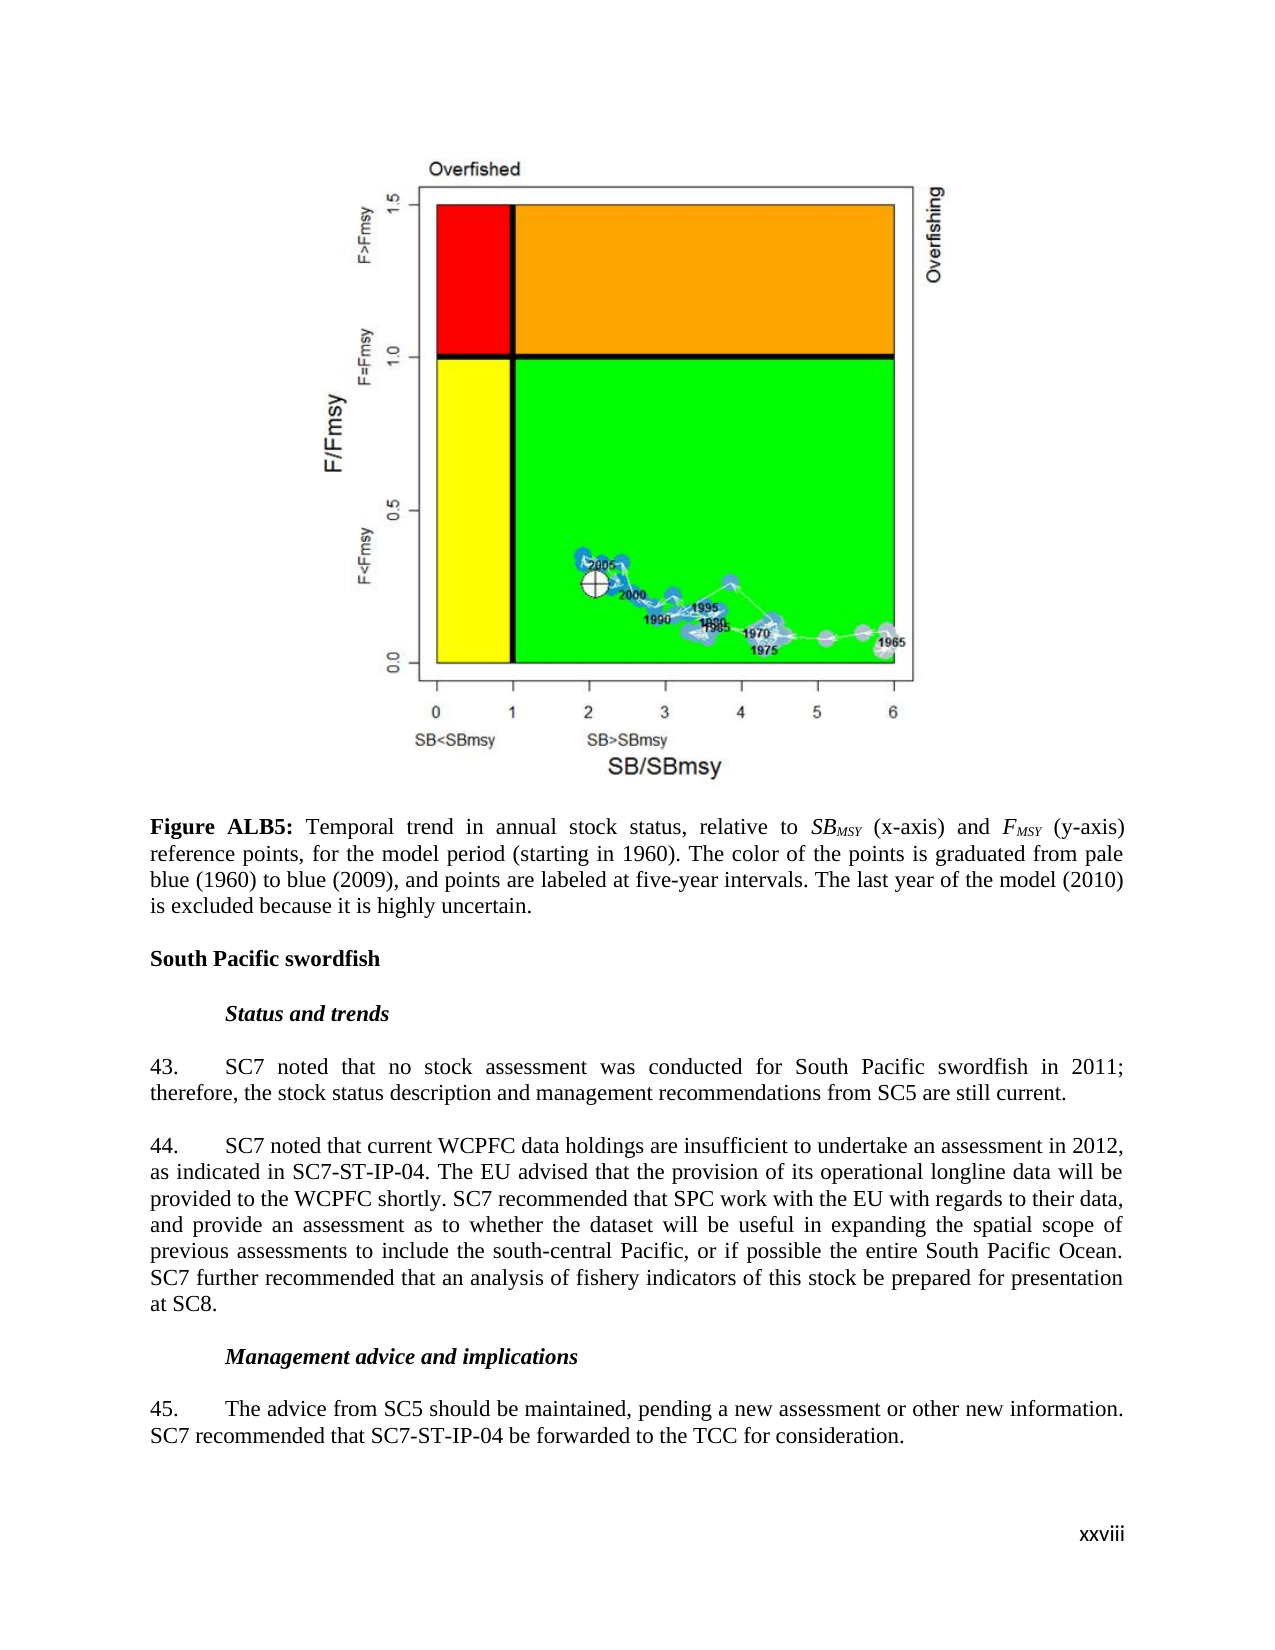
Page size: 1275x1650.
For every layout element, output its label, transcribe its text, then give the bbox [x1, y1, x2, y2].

text Management advice and implications [150, 1343, 1125, 1369]
picture [305, 150, 970, 814]
text South Pacific swordfish [150, 945, 1125, 971]
text Figure ALB5: Temporal trend in annual stock status, relative to SBMSY (x-axis) and FMSY (y-axis) reference points, for the model period (starting in 1960). The color of the points is graduated from pale blue (1960) to blue (2009), and points are labeled at five-year intervals. The last year of the model (2010) is excluded because it is highly uncertain. [150, 813, 1125, 919]
list The advice from SC5 should be maintained, pending a new assessment or other new information. SC7 recommended that SC7-ST-IP-04 be forwarded to the TCC for consideration. [150, 1396, 1125, 1448]
text Status and trends [150, 1000, 1125, 1027]
list SC7 noted that no stock assessment was conducted for South Pacific swordfish in 2011; therefore, the stock status description and management recommendations from SC5 are still current. [150, 1053, 1125, 1106]
list SC7 noted that current WCPFC data holdings are insufficient to undertake an assessment in 2012, as indicated in SC7-ST-IP-04. The EU advised that the provision of its operational longline data will be provided to the WCPFC shortly. SC7 recommended that SPC work with the EU with regards to their data, and provide an assessment as to whether the dataset will be useful in expanding the spatial scope of previous assessments to include the south-central Pacific, or if possible the entire South Pacific Ocean. SC7 further recommended that an analysis of fishery indicators of this stock be prepared for presentation at SC8. [150, 1132, 1125, 1316]
